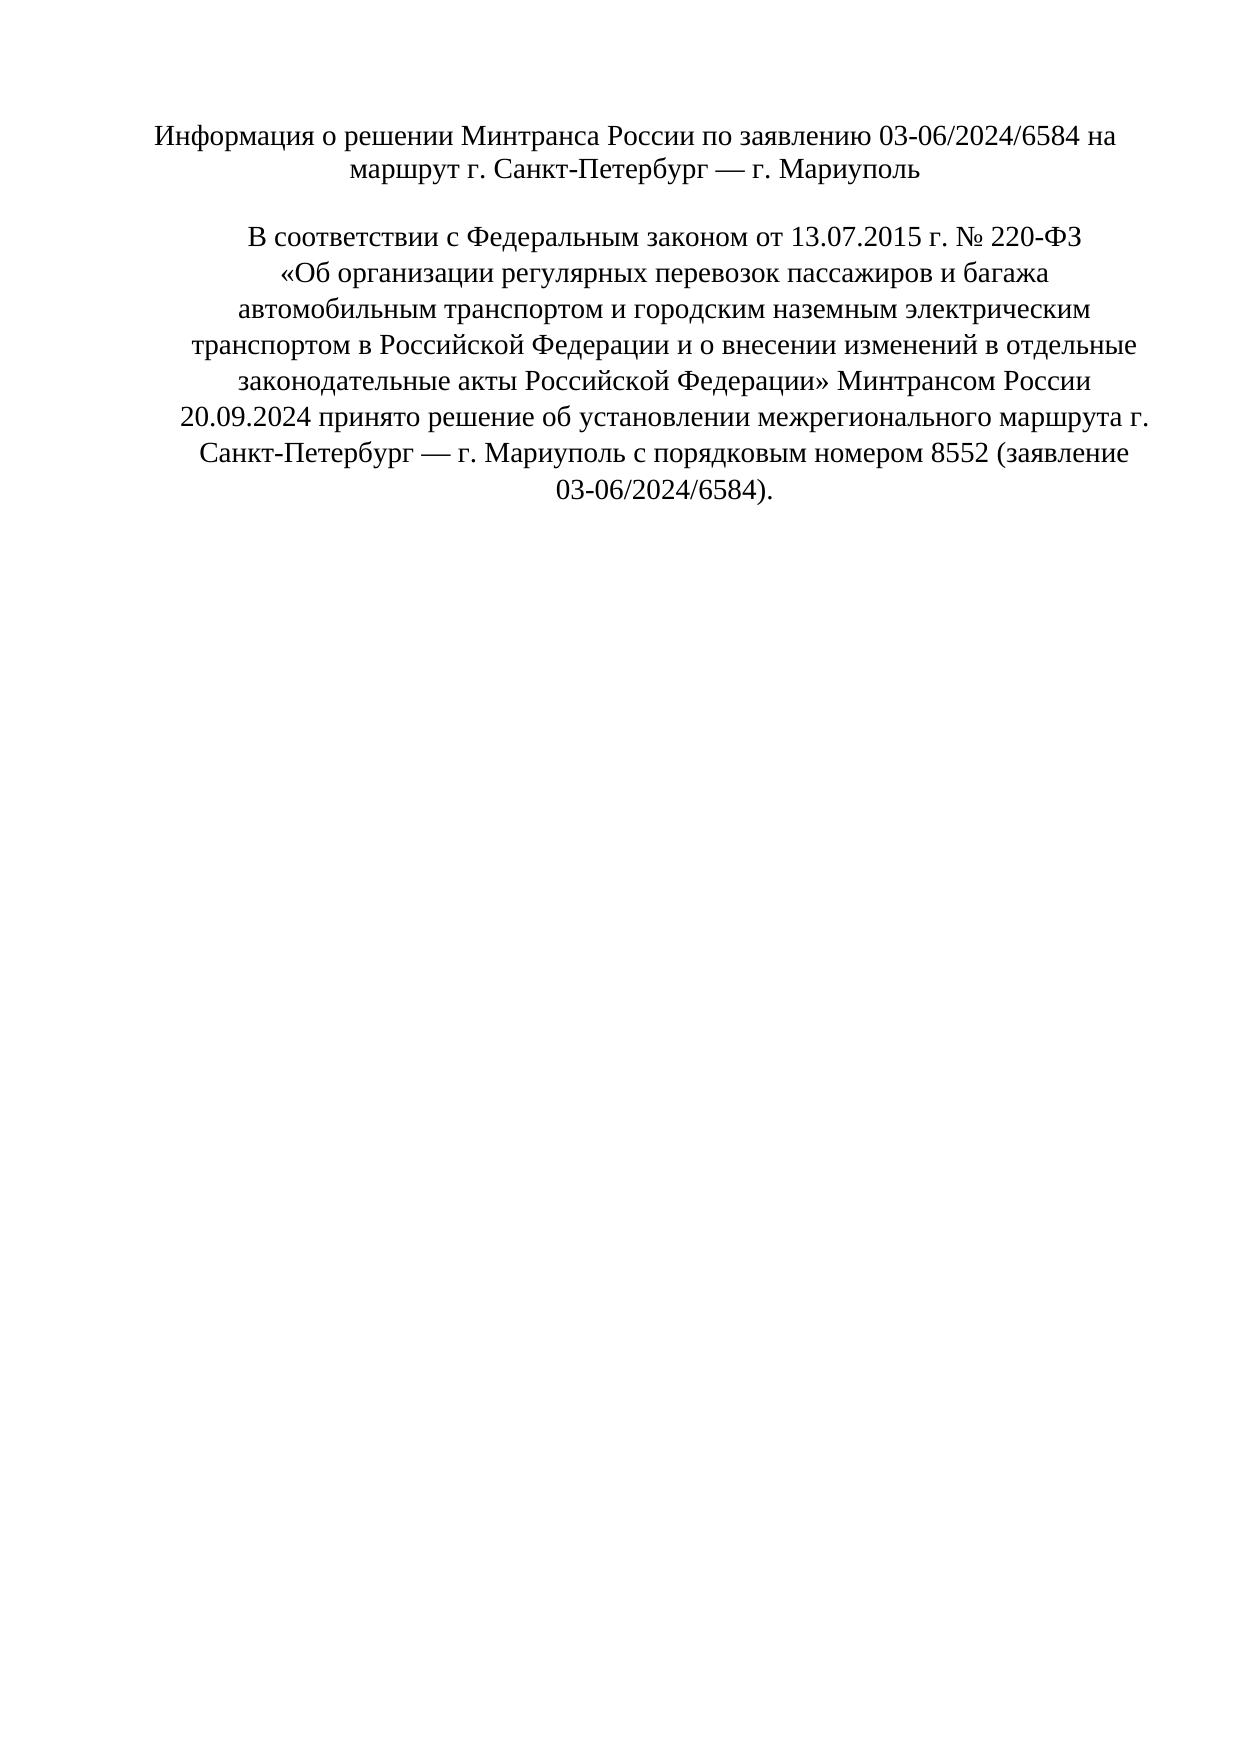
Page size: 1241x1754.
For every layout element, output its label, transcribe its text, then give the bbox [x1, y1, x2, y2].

text Информация о решении Минтранса России по заявлению 03-06/2024/6584 на маршрут г. Санкт-Петербург — г. Мариуполь [118, 118, 1152, 185]
text В соответствии с Федеральным законом от 13.07.2015 г. № 220-ФЗ «Об организации регулярных перевозок пассажиров и багажа автомобильным транспортом и городским наземным электрическим транспортом в Российской Федерации и о внесении изменений в отдельные законодательные акты Российской Федерации» Минтрансом России 20.09.2024 принято решение об установлении межрегионального маршрута г. Санкт-Петербург — г. Мариуполь с порядковым номером 8552 (заявление 03-06/2024/6584). [177, 219, 1152, 505]
